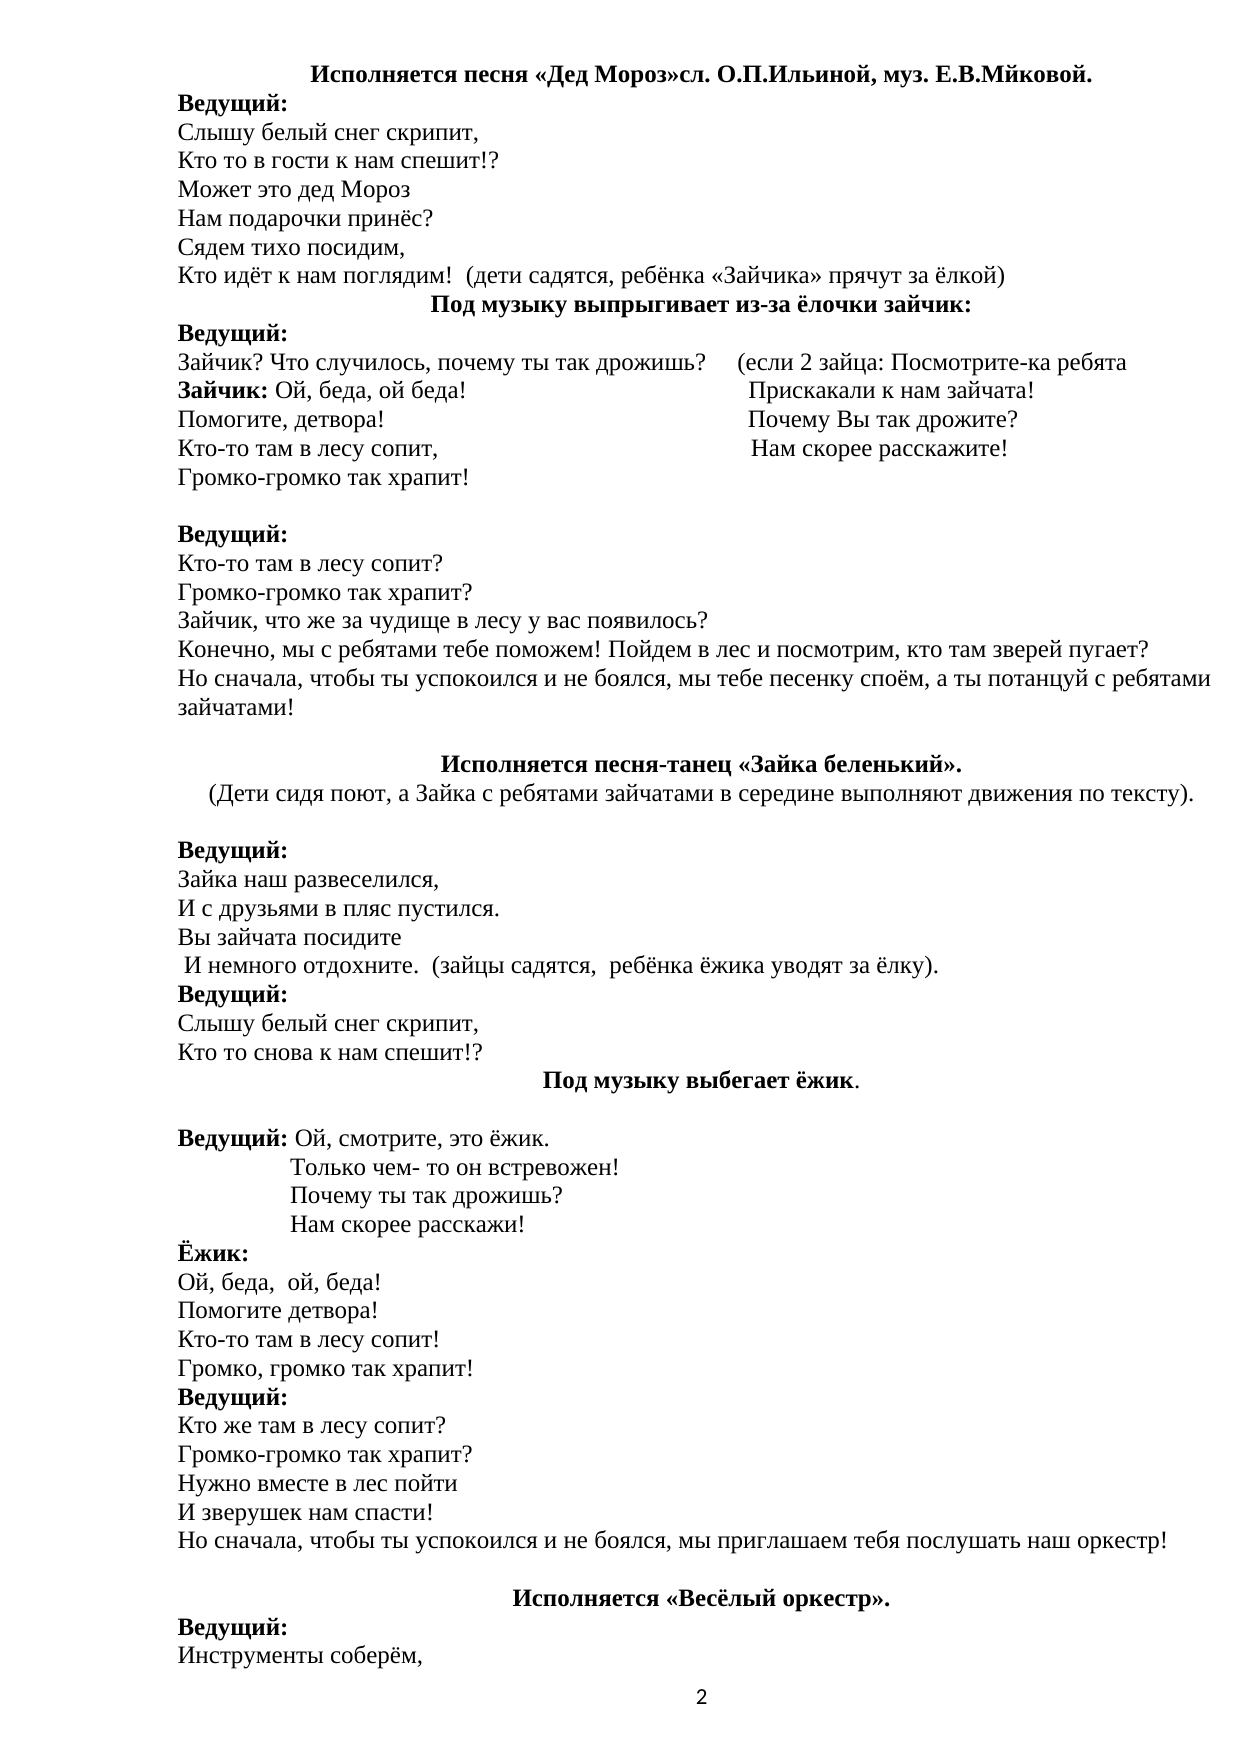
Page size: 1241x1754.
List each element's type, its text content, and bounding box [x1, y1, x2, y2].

text Инструменты соберём, [177, 1640, 1226, 1669]
text Кто же там в лесу сопит? [177, 1410, 1226, 1439]
text Ведущий: [177, 835, 1226, 864]
text Помогите, детвора! Почему Вы так дрожите? [177, 404, 1226, 433]
text Кто-то там в лесу сопит, Нам скорее расскажите! [177, 433, 1226, 462]
text Вы зайчата посидите [177, 922, 1226, 950]
text Громко, громко так храпит! [177, 1353, 1226, 1382]
text Сядем тихо посидим, [177, 232, 1226, 260]
text Но сначала, чтобы ты успокоился и не боялся, мы приглашаем тебя послушать наш оркестр! [177, 1525, 1226, 1554]
text Ведущий: [177, 1612, 1226, 1640]
text Исполняется песня «Дед Мороз»сл. О.П.Ильиной, муз. Е.В.Мйковой. [177, 59, 1226, 88]
text Кто-то там в лесу сопит? [177, 548, 1226, 577]
text Кто то в гости к нам спешит!? [177, 145, 1226, 174]
text Ведущий: [177, 88, 1226, 117]
text Нужно вместе в лес пойти [177, 1468, 1226, 1497]
text Но сначала, чтобы ты успокоился и не боялся, мы тебе песенку споём, а ты потанцуй с ребятами зайчатами! [177, 663, 1226, 720]
text Зайчик? Что случилось, почему ты так дрожишь? (если 2 зайца: Посмотрите-ка ребята [177, 347, 1226, 375]
text Кто-то там в лесу сопит! [177, 1324, 1226, 1353]
text Ведущий: [177, 979, 1226, 1008]
text И зверушек нам спасти! [177, 1497, 1226, 1525]
text Зайчик: Ой, беда, ой беда! Прискакали к нам зайчата! [177, 375, 1226, 404]
text Помогите детвора! [177, 1295, 1226, 1324]
text Под музыку выпрыгивает из-за ёлочки зайчик: [177, 289, 1226, 318]
text Почему ты так дрожишь? [177, 1180, 1226, 1209]
text Кто идёт к нам поглядим! (дети садятся, ребёнка «Зайчика» прячут за ёлкой) [177, 260, 1226, 289]
text Слышу белый снег скрипит, [177, 117, 1226, 145]
text Ведущий: Ой, смотрите, это ёжик. [177, 1123, 1226, 1152]
text Зайка наш развеселился, [177, 864, 1226, 893]
text (Дети сидя поют, а Зайка с ребятами зайчатами в середине выполняют движения по тексту). [177, 778, 1226, 807]
text Может это дед Мороз [177, 174, 1226, 203]
text Исполняется «Весёлый оркестр». [177, 1583, 1226, 1612]
text Ведущий: [177, 318, 1226, 347]
text Конечно, мы с ребятами тебе поможем! Пойдем в лес и посмотрим, кто там зверей пугает? [177, 634, 1226, 663]
text Громко-громко так храпит! [177, 462, 1226, 490]
text Ведущий: [177, 519, 1226, 548]
text Кто то снова к нам спешит!? [177, 1037, 1226, 1065]
text Громко-громко так храпит? [177, 1439, 1226, 1468]
text Ой, беда, ой, беда! [177, 1267, 1226, 1295]
text Зайчик, что же за чудище в лесу у вас появилось? [177, 605, 1226, 634]
text И немного отдохните. (зайцы садятся, ребёнка ёжика уводят за ёлку). [177, 950, 1226, 979]
text Нам подарочки принёс? [177, 203, 1226, 232]
text Исполняется песня-танец «Зайка беленький». [177, 749, 1226, 778]
text Нам скорее расскажи! [177, 1209, 1226, 1238]
text Под музыку выбегает ёжик. [177, 1065, 1226, 1094]
text Ведущий: [177, 1382, 1226, 1410]
text Слышу белый снег скрипит, [177, 1008, 1226, 1037]
text Ёжик: [177, 1238, 1226, 1267]
text Громко-громко так храпит? [177, 577, 1226, 605]
text И с друзьями в пляс пустился. [177, 893, 1226, 922]
text Только чем- то он встревожен! [177, 1152, 1226, 1180]
